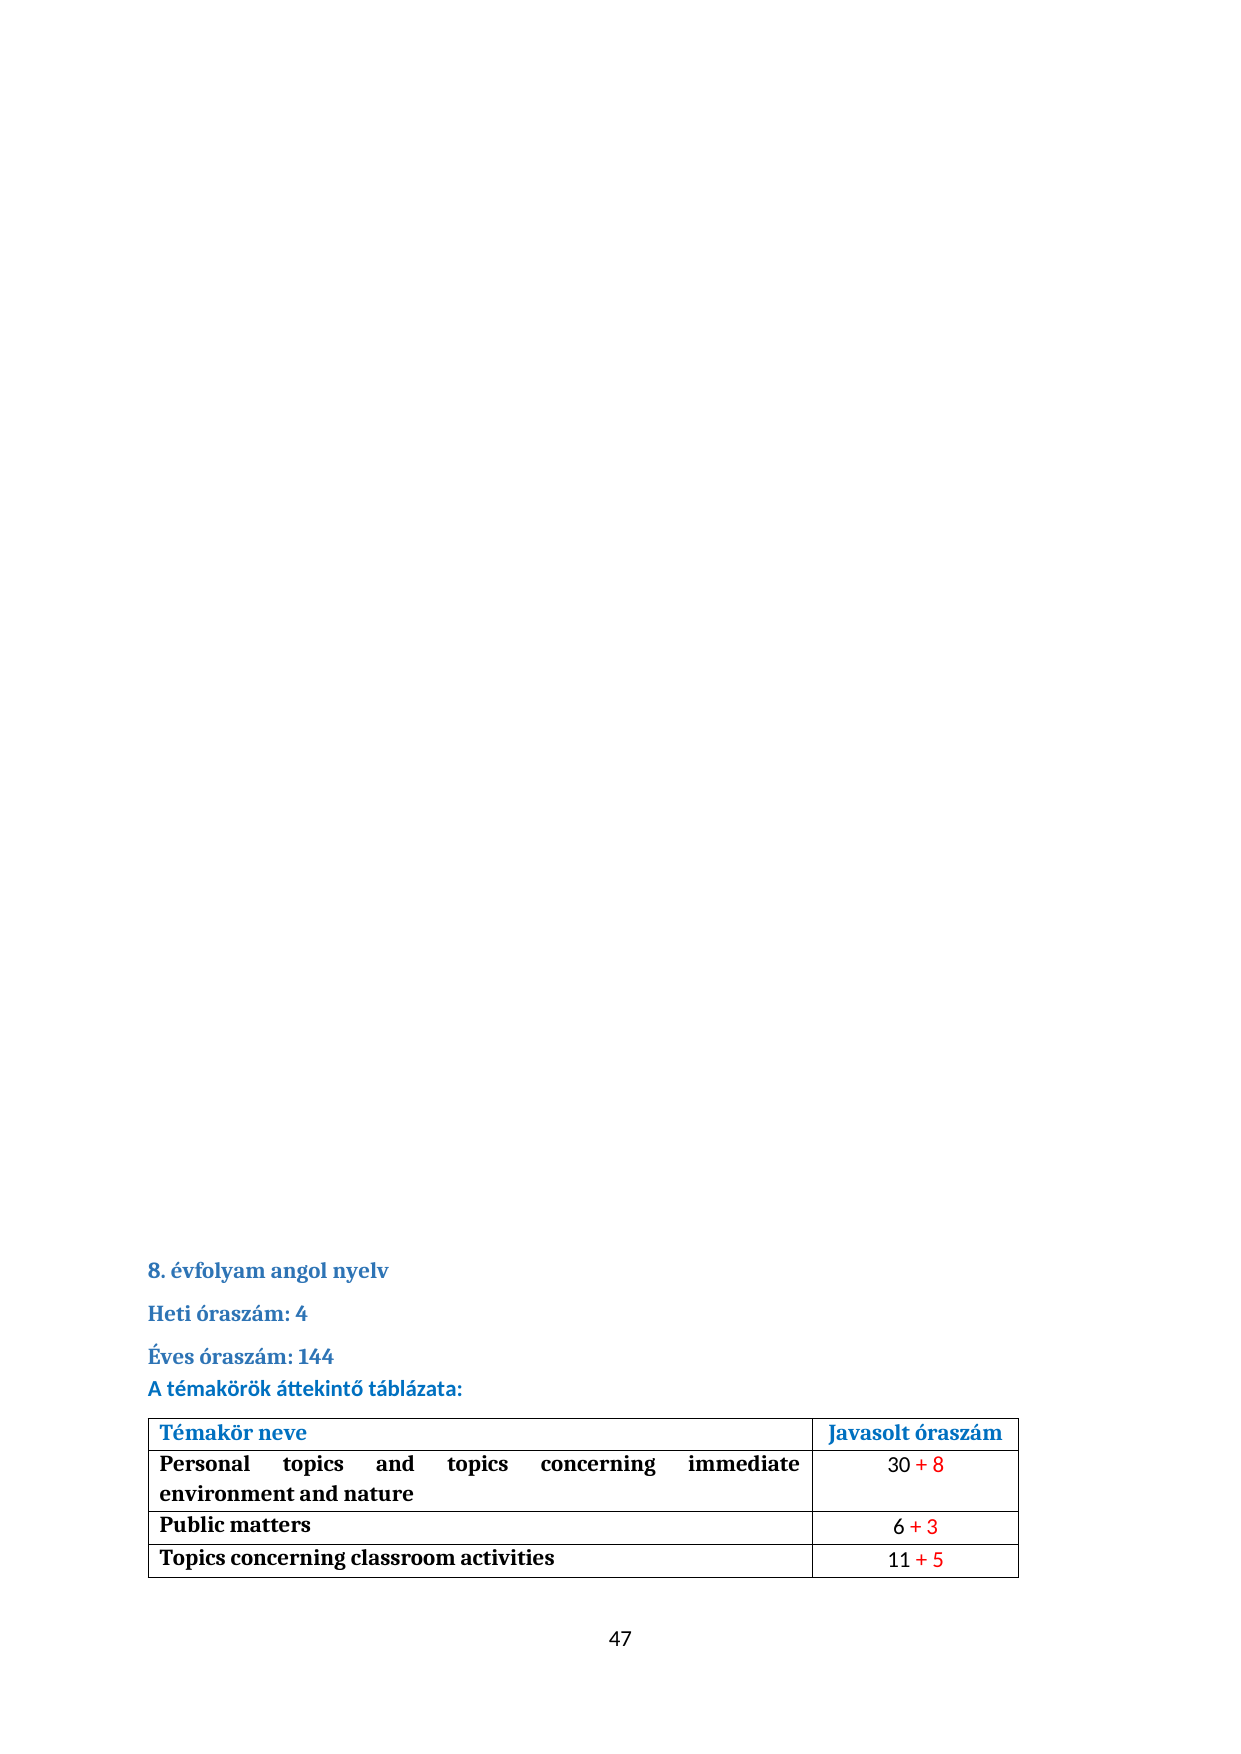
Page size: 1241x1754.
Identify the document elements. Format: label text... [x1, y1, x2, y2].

text Éves óraszám: 144 [148, 1343, 1093, 1370]
table_cell 30 + 8 [813, 1451, 1018, 1511]
table_header Javasolt óraszám [813, 1419, 1018, 1449]
table_cell Personal topics and topics concerning immediate environment and nature [149, 1451, 812, 1511]
text 8. évfolyam angol nyelv [148, 1258, 1093, 1284]
text A témakörök áttekintő táblázata: [148, 1374, 1093, 1402]
table_cell Public matters [149, 1512, 812, 1544]
table_cell Topics concerning classroom activities [149, 1545, 812, 1577]
table_cell 6 + 3 [813, 1512, 1018, 1544]
table_cell 11 + 5 [813, 1545, 1018, 1577]
text Heti óraszám: 4 [148, 1301, 1093, 1327]
table_header Témakör neve [149, 1419, 812, 1449]
